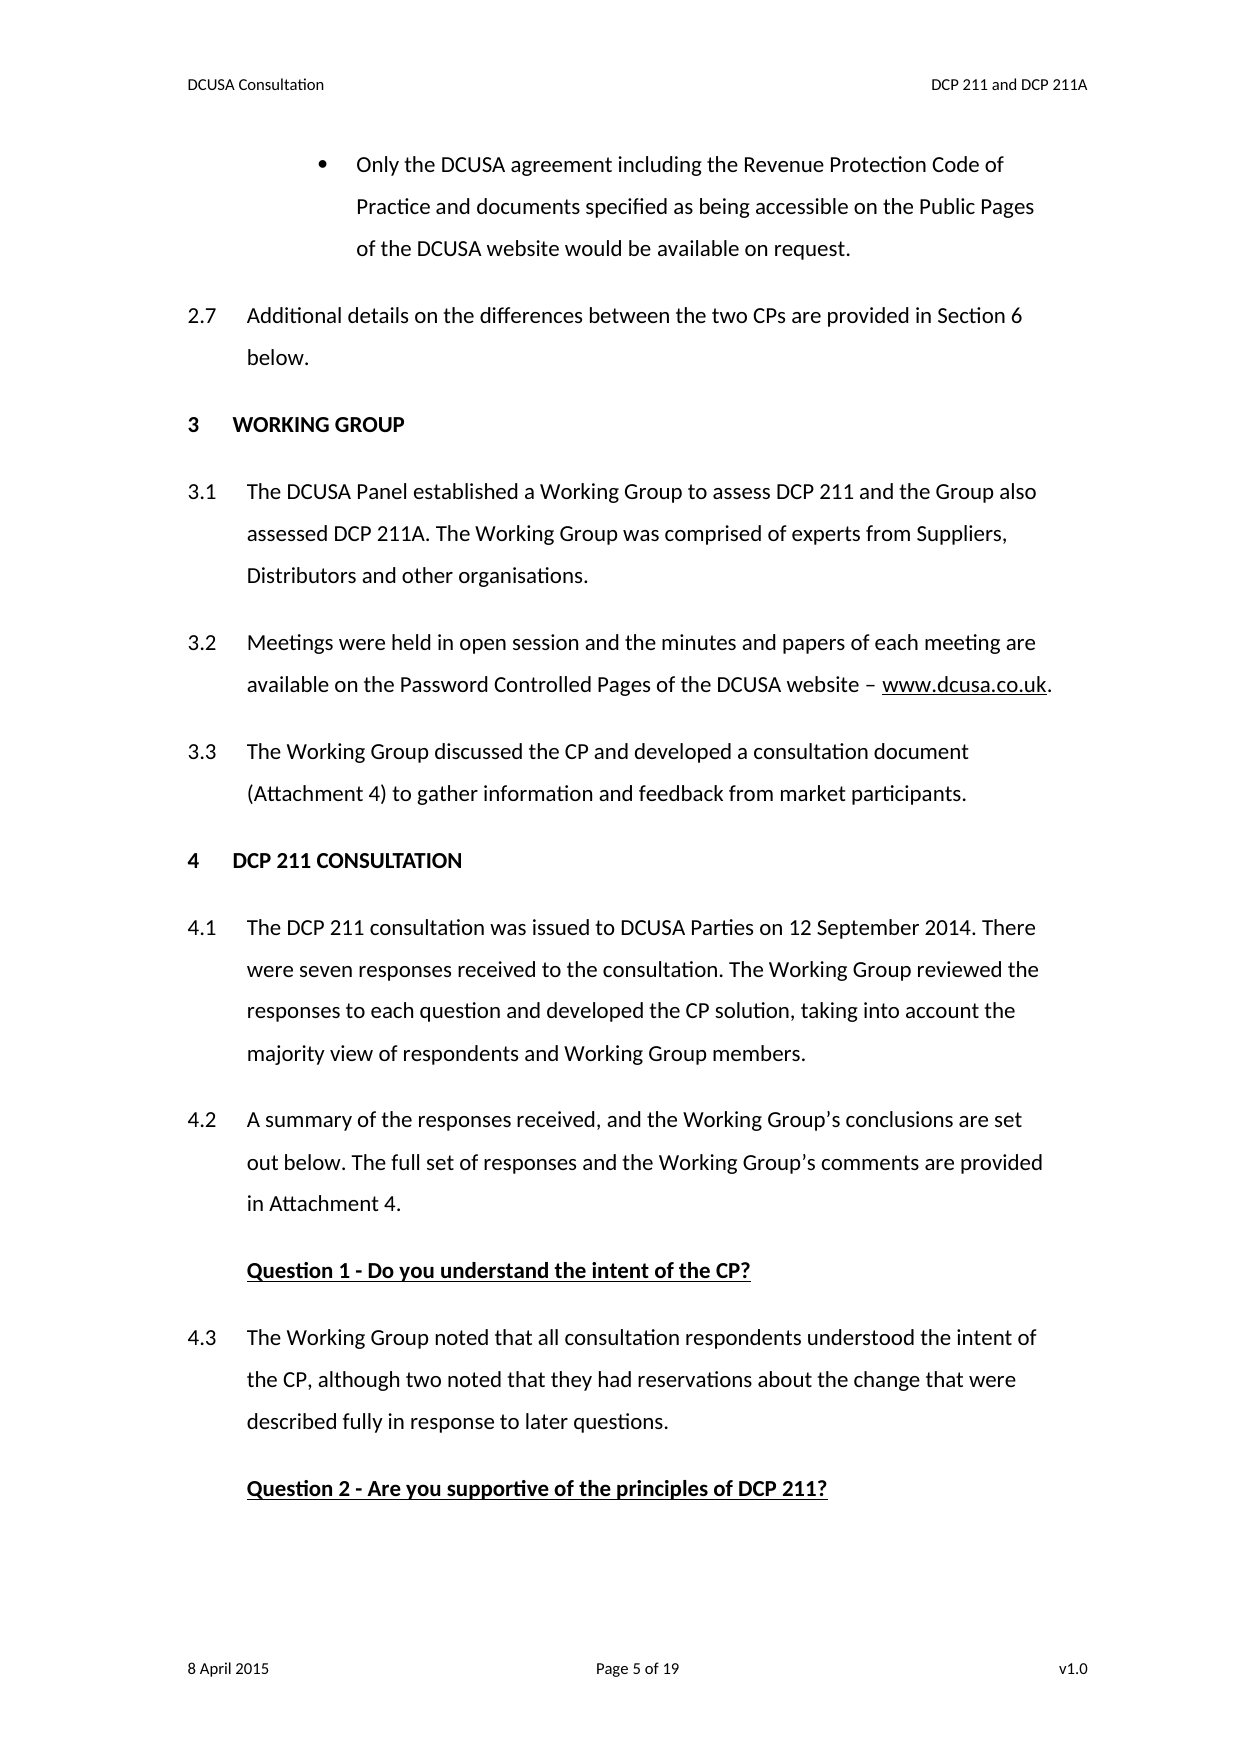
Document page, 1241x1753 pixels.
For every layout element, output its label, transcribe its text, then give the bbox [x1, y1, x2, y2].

subtitle Working Group [187, 410, 1053, 438]
subtitle DCP 211 CONSULTATION [187, 846, 1053, 874]
subtitle Meetings were held in open session and the minutes and papers of each meeting are available on the Password Controlled Pages of the DCUSA website – www.dcusa.co.uk. [187, 628, 1053, 698]
subtitle A summary of the responses received, and the Working Group’s conclusions are set out below. The full set of responses and the Working Group’s comments are provided in Attachment 4. [187, 1106, 1053, 1218]
subtitle The DCUSA Panel established a Working Group to assess DCP 211 and the Group also assessed DCP 211A. The Working Group was comprised of experts from Suppliers, Distributors and other organisations. [187, 477, 1053, 589]
subtitle The DCP 211 consultation was issued to DCUSA Parties on 12 September 2014. There were seven responses received to the consultation. The Working Group reviewed the responses to each question and developed the CP solution, taking into account the majority view of respondents and Working Group members. [187, 913, 1053, 1067]
subtitle The Working Group noted that all consultation respondents understood the intent of the CP, although two noted that they had reservations about the change that were described fully in response to later questions. [187, 1323, 1053, 1436]
subtitle Question 2 - Are you supportive of the principles of DCP 211? [247, 1474, 1053, 1502]
subtitle Question 1 - Do you understand the intent of the CP? [247, 1257, 1053, 1284]
subtitle Only the DCUSA agreement including the Revenue Protection Code of Practice and documents specified as being accessible on the Public Pages of the DCUSA website would be available on request. [319, 150, 1053, 262]
subtitle Additional details on the differences between the two CPs are provided in Section 6 below. [187, 301, 1053, 371]
subtitle The Working Group discussed the CP and developed a consultation document (Attachment 4) to gather information and feedback from market participants. [187, 737, 1053, 807]
